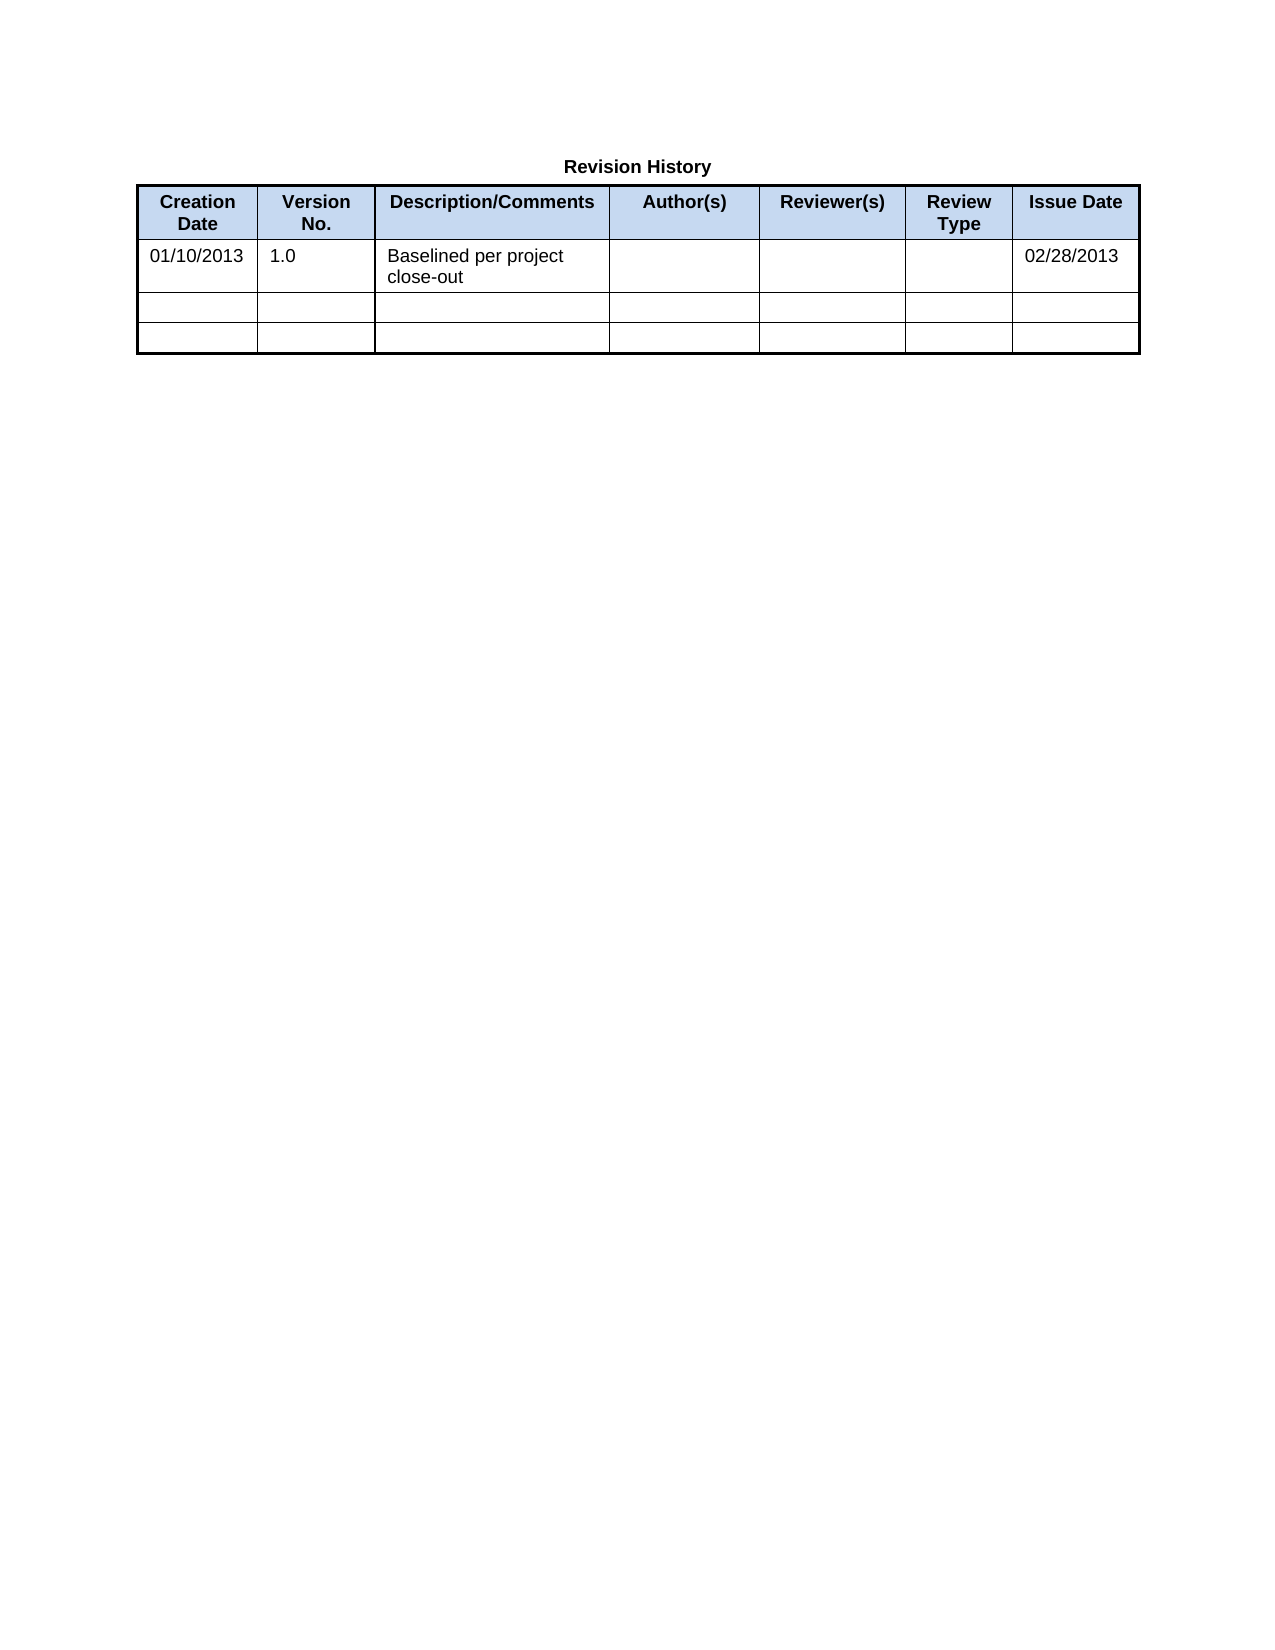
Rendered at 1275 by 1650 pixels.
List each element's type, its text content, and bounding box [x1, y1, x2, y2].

table_header Author(s) [610, 187, 759, 239]
table_cell [258, 323, 374, 352]
table_cell [610, 240, 759, 292]
table_cell 01/10/2013 [139, 240, 257, 292]
table_cell 02/28/2013 [1013, 240, 1138, 292]
table_cell [139, 293, 257, 322]
table_cell [1013, 323, 1138, 352]
table_header Review Type [906, 187, 1012, 239]
table_header Issue Date [1013, 187, 1138, 239]
table_header Version No. [258, 187, 374, 239]
table_cell [760, 293, 905, 322]
table_cell [760, 323, 905, 352]
table_cell [906, 293, 1012, 322]
table_cell Baselined per project close-out [376, 240, 609, 292]
table_cell [376, 323, 609, 352]
table_header Reviewer(s) [760, 187, 905, 239]
table_cell [139, 323, 257, 352]
table_cell [760, 240, 905, 292]
table_cell [906, 240, 1012, 292]
table_cell 1.0 [258, 240, 374, 292]
table_cell [610, 293, 759, 322]
table_cell [1013, 293, 1138, 322]
table_cell [376, 293, 609, 322]
subtitle Revision History [150, 156, 1125, 178]
table_cell [906, 323, 1012, 352]
table_cell [610, 323, 759, 352]
table_header Description/Comments [376, 187, 609, 239]
table_cell [258, 293, 374, 322]
table_header Creation Date [139, 187, 257, 239]
